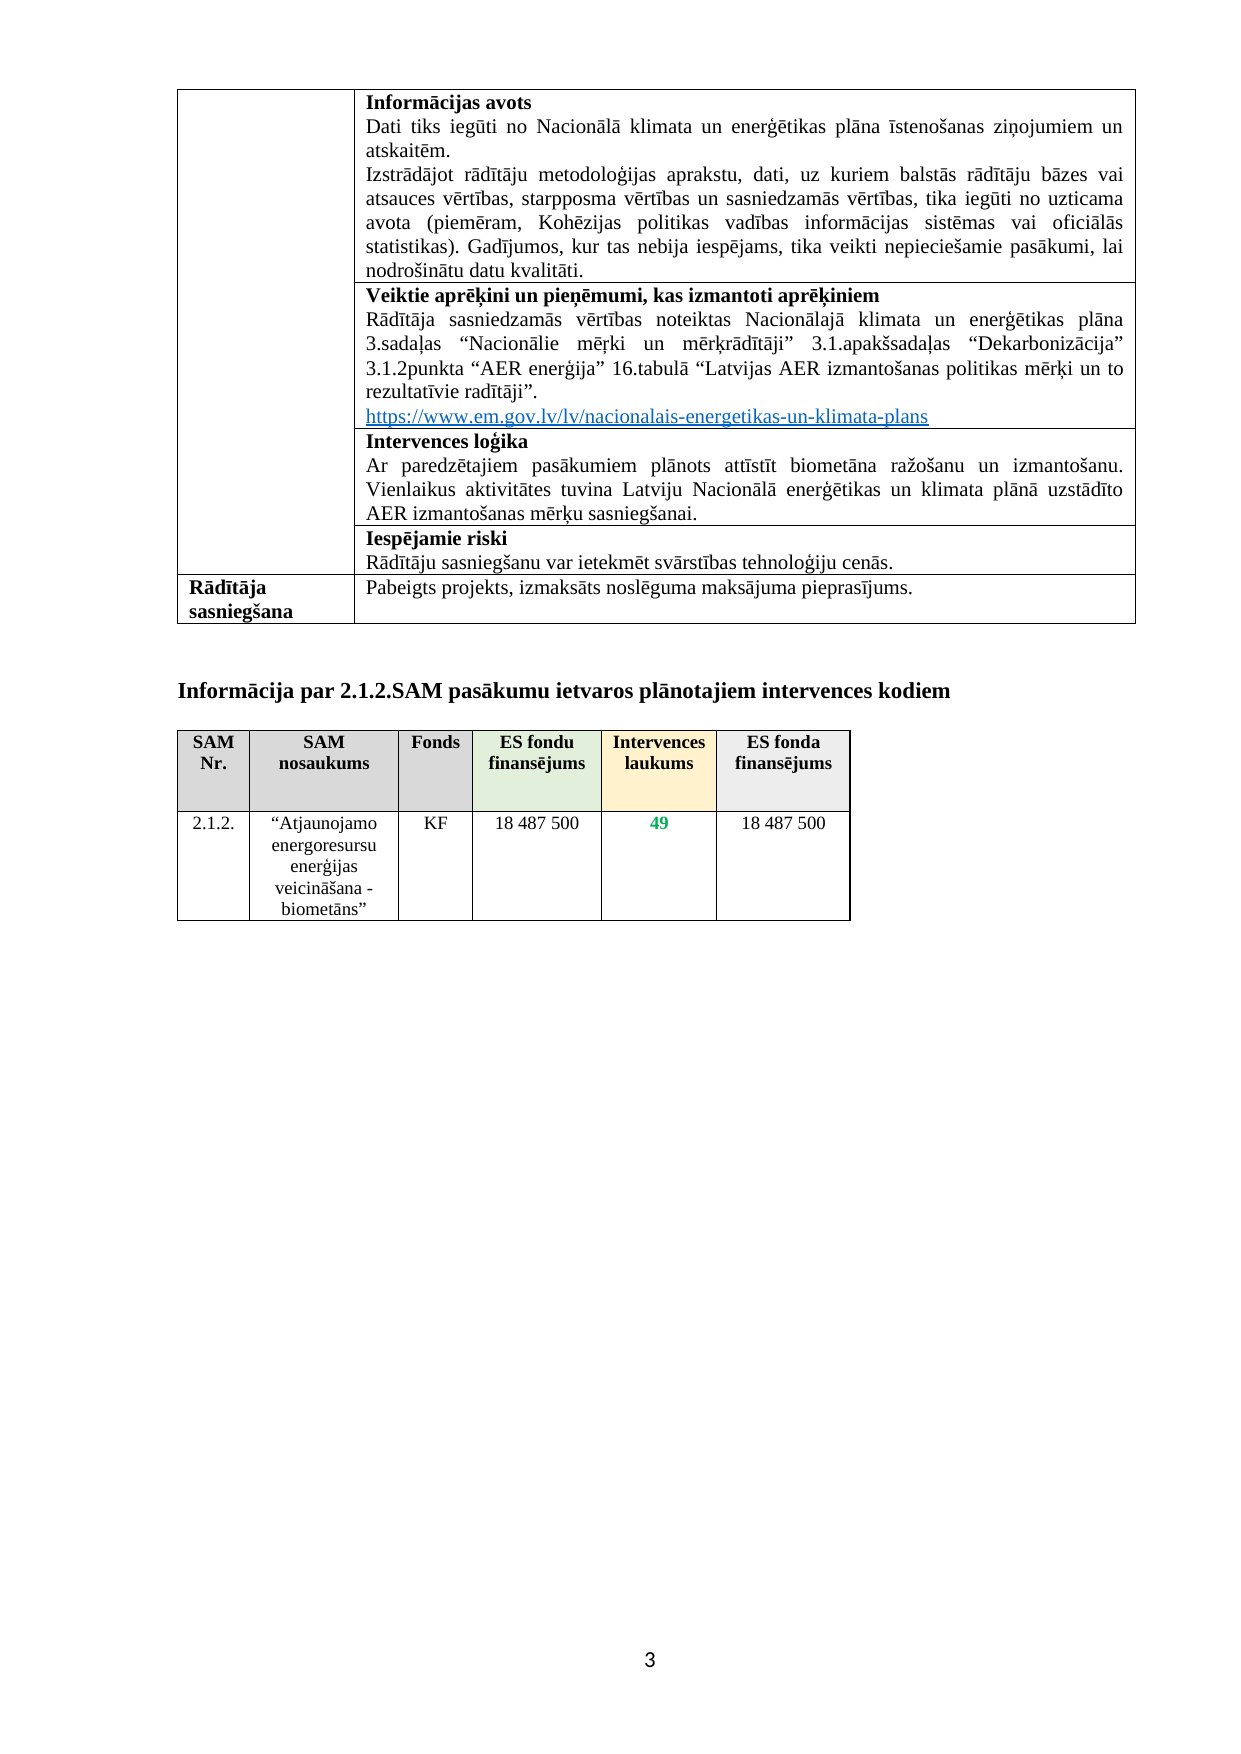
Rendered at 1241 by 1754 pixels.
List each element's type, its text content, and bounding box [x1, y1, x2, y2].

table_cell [178, 90, 354, 574]
table_header ES fondu finansējums [473, 731, 601, 811]
table_cell “Atjaunojamo energoresursu enerģijas veicināšana - biometāns” [250, 812, 398, 920]
text Informācija par 2.1.2.SAM pasākumu ietvaros plānotajiem intervences kodiem [177, 677, 1122, 703]
table_header ES fonda finansējums [717, 731, 849, 811]
table_cell Rādītāja sasniegšana [178, 575, 354, 623]
table_header Intervences laukums [602, 731, 716, 811]
table_cell 18 487 500 [473, 812, 601, 920]
table_cell Pabeigts projekts, izmaksāts noslēguma maksājuma pieprasījums. [355, 575, 1135, 623]
table_header SAM nosaukums [250, 731, 398, 811]
table_cell 49 [602, 812, 716, 920]
table_cell 18 487 500 [717, 812, 849, 920]
table_cell Informācijas avots Dati tiks iegūti no Nacionālā klimata un enerģētikas plāna īstenošanas ziņojumiem un atskaitēm. Izstrādājot rādītāju metodoloģijas aprakstu, dati, uz kuriem balstās rādītāju bāzes vai atsauces vērtības, starpposma vērtības un sasniedzamās vērtības, tika iegūti no uzticama avota (piemēram, Kohēzijas politikas vadības informācijas sistēmas vai oficiālās statistikas). Gadījumos, kur tas nebija iespējams, tika veikti nepieciešamie pasākumi, lai nodrošinātu datu kvalitāti. [355, 90, 1135, 282]
table_cell KF [399, 812, 472, 920]
table_cell 2.1.2. [178, 812, 249, 920]
table_cell Intervences loģika Ar paredzētajiem pasākumiem plānots attīstīt biometāna ražošanu un izmantošanu. Vienlaikus aktivitātes tuvina Latviju Nacionālā enerģētikas un klimata plānā uzstādīto AER izmantošanas mērķu sasniegšanai. [355, 429, 1135, 525]
table_header Fonds [399, 731, 472, 811]
table_cell Veiktie aprēķini un pieņēmumi, kas izmantoti aprēķiniem Rādītāja sasniedzamās vērtības noteiktas Nacionālajā klimata un enerģētikas plāna 3.sadaļas “Nacionālie mēŗki un mērķrādītāji” 3.1.apakšsadaļas “Dekarbonizācija” 3.1.2punkta “AER enerģija” 16.tabulā “Latvijas AER izmantošanas politikas mērķi un to rezultatīvie radītāji”. https://www.em.gov.lv/lv/nacionalais-energetikas-un-klimata-plans [355, 283, 1135, 428]
table_cell Iespējamie riski Rādītāju sasniegšanu var ietekmēt svārstības tehnoloģiju cenās. [355, 526, 1135, 574]
table_header SAM Nr. [178, 731, 249, 811]
